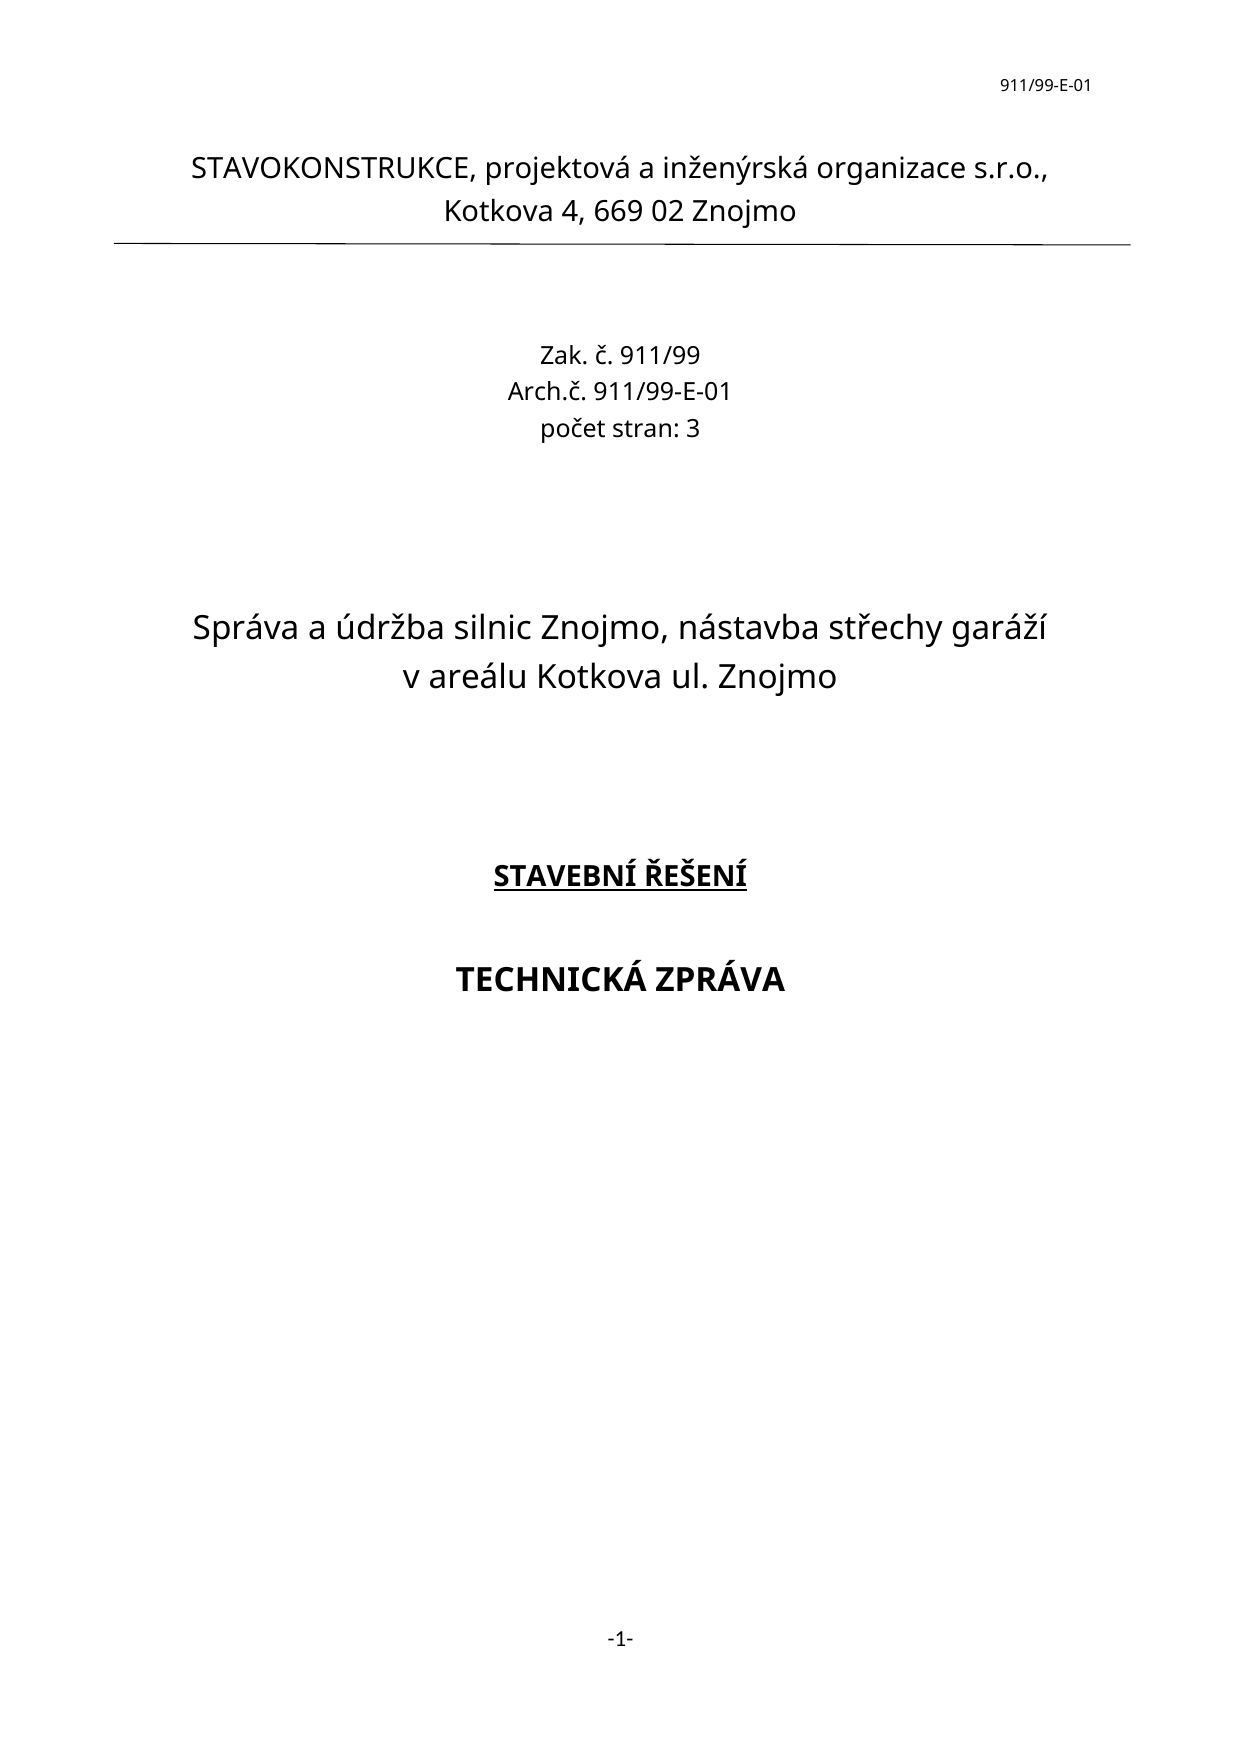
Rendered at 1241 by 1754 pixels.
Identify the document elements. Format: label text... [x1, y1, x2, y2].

text počet stran: 3 [148, 411, 1093, 445]
text TECHNICKÁ ZPRÁVA [148, 956, 1093, 1001]
text Arch.č. 911/99-E-01 [148, 374, 1093, 408]
text Zak. č. 911/99 [148, 337, 1093, 371]
text Správa a údržba silnic Znojmo, nástavba střechy garáží v areálu Kotkova ul. Znojmo [148, 603, 1093, 698]
text Kotkova 4, 669 02 Znojmo [148, 190, 1093, 230]
text STAVEBNÍ ŘEŠENÍ [148, 855, 1093, 895]
text STAVOKONSTRUKCE, projektová a inženýrská organizace s.r.o., [148, 148, 1093, 187]
